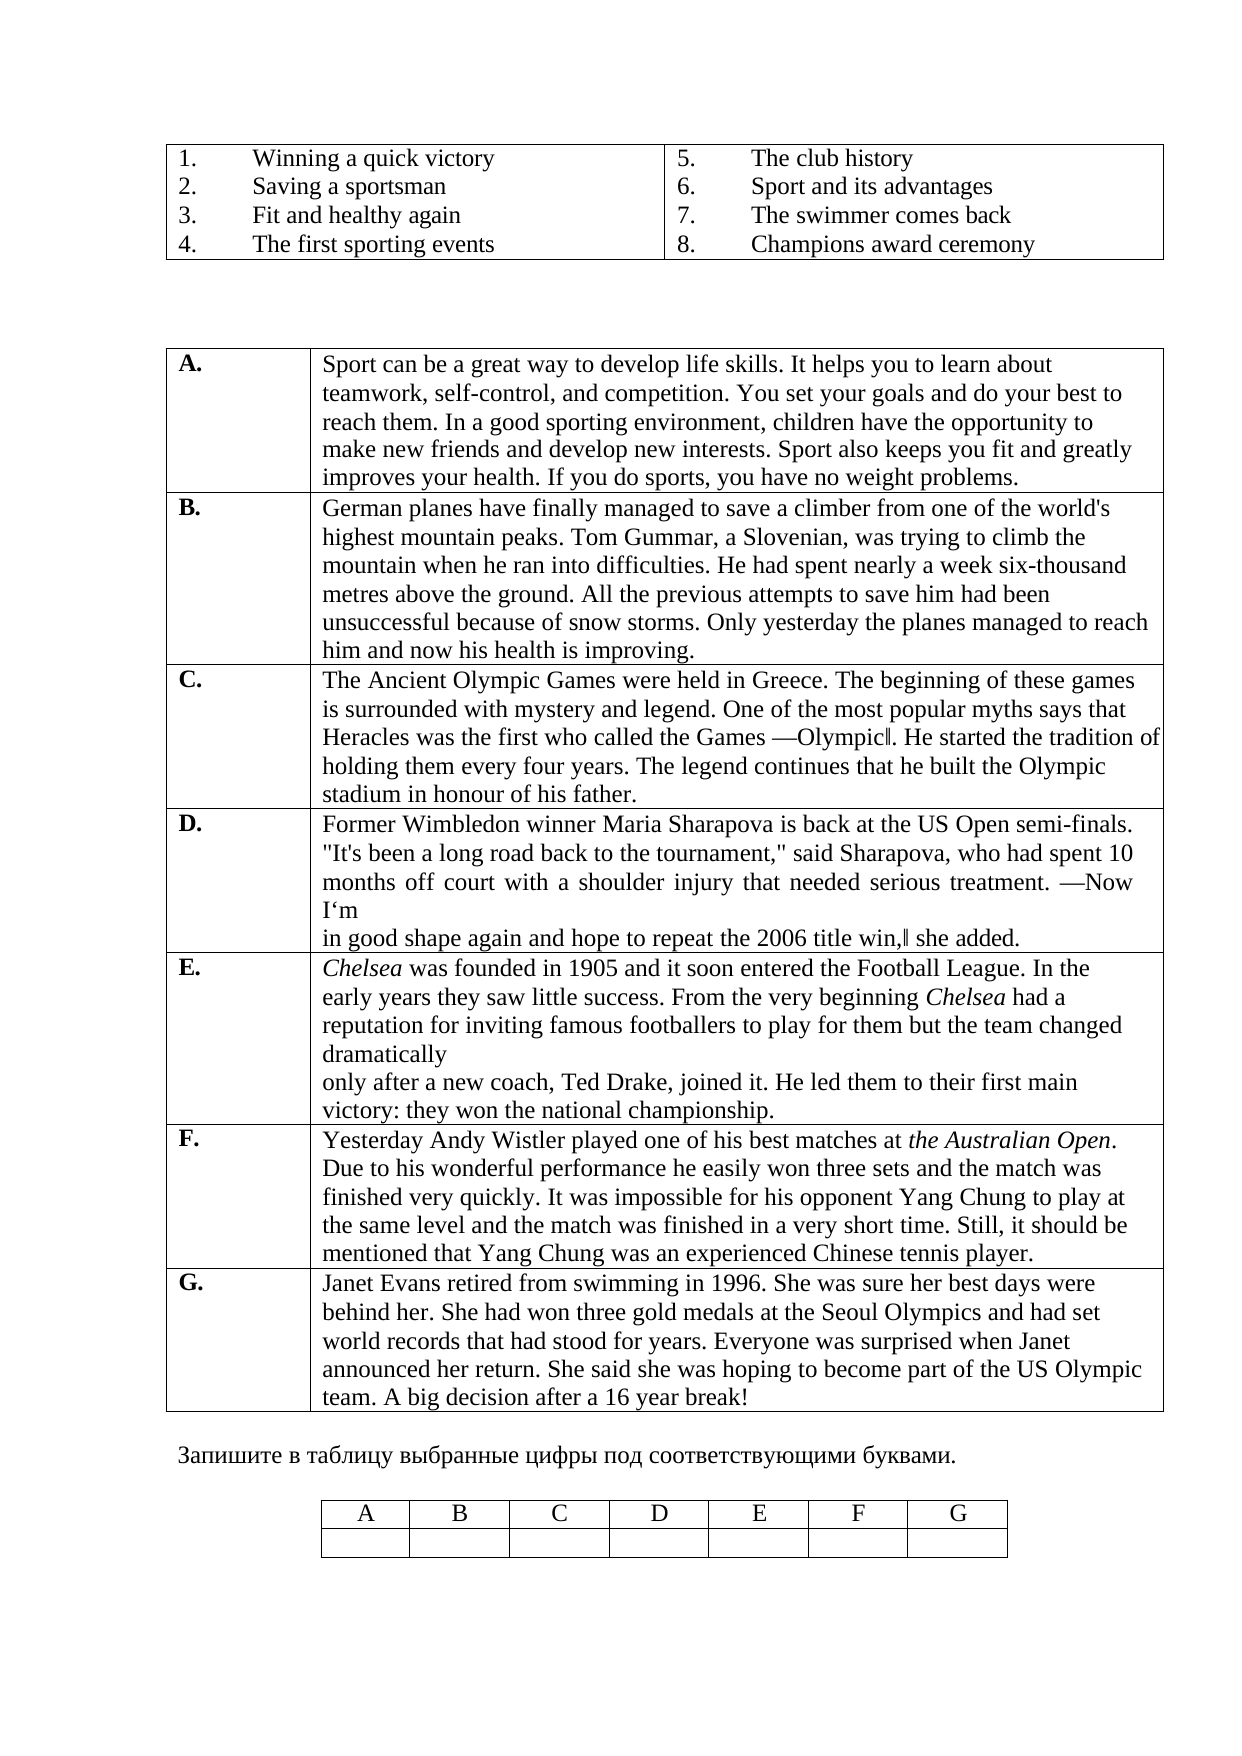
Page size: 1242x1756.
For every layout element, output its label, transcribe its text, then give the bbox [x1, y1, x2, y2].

table_header F [809, 1501, 907, 1528]
table_cell German planes have finally managed to save a climber from one of the world's highest mountain peaks. Tom Gummar, a Slovenian, was trying to climb the mountain when he ran into difficulties. He had spent nearly a week six-thousand metres above the ground. All the previous attempts to save him had been unsuccessful because of snow storms. Only yesterday the planes managed to reach him and now his health is improving. [311, 493, 1163, 664]
table_cell [322, 1529, 409, 1557]
table_cell Yesterday Andy Wistler played one of his best matches at the Australian Open. Due to his wonderful performance he easily won three sets and the match was finished very quickly. It was impossible for his opponent Yang Chung to play at the same level and the match was finished in a very short time. Still, it should be mentioned that Yang Chung was an experienced Chinese tennis player. [311, 1125, 1163, 1267]
table_header D [610, 1501, 708, 1528]
table_cell [809, 1529, 907, 1557]
table_cell The Ancient Olympic Games were held in Greece. The beginning of these games is surrounded with mystery and legend. One of the most popular myths says that Heracles was the first who called the Games ―Olympic‖. He started the tradition of holding them every four years. The legend continues that he built the Olympic stadium in honour of his father. [311, 665, 1163, 808]
table_header A [322, 1501, 409, 1528]
table_cell Janet Evans retired from swimming in 1996. She was sure her best days were behind her. She had won three gold medals at the Seoul Olympics and had set world records that had stood for years. Everyone was surprised when Janet announced her return. She said she was hoping to become part of the US Olympic team. A big decision after a 16 year break! [311, 1269, 1163, 1411]
table_header G [908, 1501, 1007, 1528]
text Запишите в таблицу выбранные цифры под соответствующими буквами. [177, 1440, 1227, 1469]
table_cell [709, 1529, 808, 1557]
table_header B [410, 1501, 509, 1528]
table_cell Former Wimbledon winner Maria Sharapova is back at the US Open semi-finals. "It's been a long road back to the tournament," said Sharapova, who had spent 10 months off court with a shoulder injury that needed serious treatment. ―Now I‘m in good shape again and hope to repeat the 2006 title win,‖ she added. [311, 809, 1163, 952]
table_cell [510, 1529, 609, 1557]
table_header E [709, 1501, 808, 1528]
table_cell [908, 1529, 1007, 1557]
table_cell D. [167, 809, 310, 952]
table_cell C. [167, 665, 310, 808]
table_header Winning a quick victory Saving a sportsman Fit and healthy again The first sporting events [167, 145, 664, 259]
table_cell F. [167, 1125, 310, 1267]
table_cell Chelsea was founded in 1905 and it soon entered the Football League. In the early years they saw little success. From the very beginning Chelsea had a reputation for inviting famous footballers to play for them but the team changed dramatically only after a new coach, Ted Drake, joined it. He led them to their first main victory: they won the national championship. [311, 953, 1163, 1124]
table_header The club history Sport and its advantages The swimmer comes back Champions award ceremony [665, 145, 1163, 259]
table_header C [510, 1501, 609, 1528]
table_header Sport can be a great way to develop life skills. It helps you to learn about teamwork, self-control, and competition. You set your goals and do your best to reach them. In a good sporting environment, children have the opportunity to make new friends and develop new interests. Sport also keeps you fit and greatly improves your health. If you do sports, you have no weight problems. [311, 349, 1163, 492]
table_cell G. [167, 1269, 310, 1411]
table_cell [610, 1529, 708, 1557]
table_header A. [167, 349, 310, 492]
table_cell [410, 1529, 509, 1557]
table_cell E. [167, 953, 310, 1124]
table_cell B. [167, 493, 310, 664]
